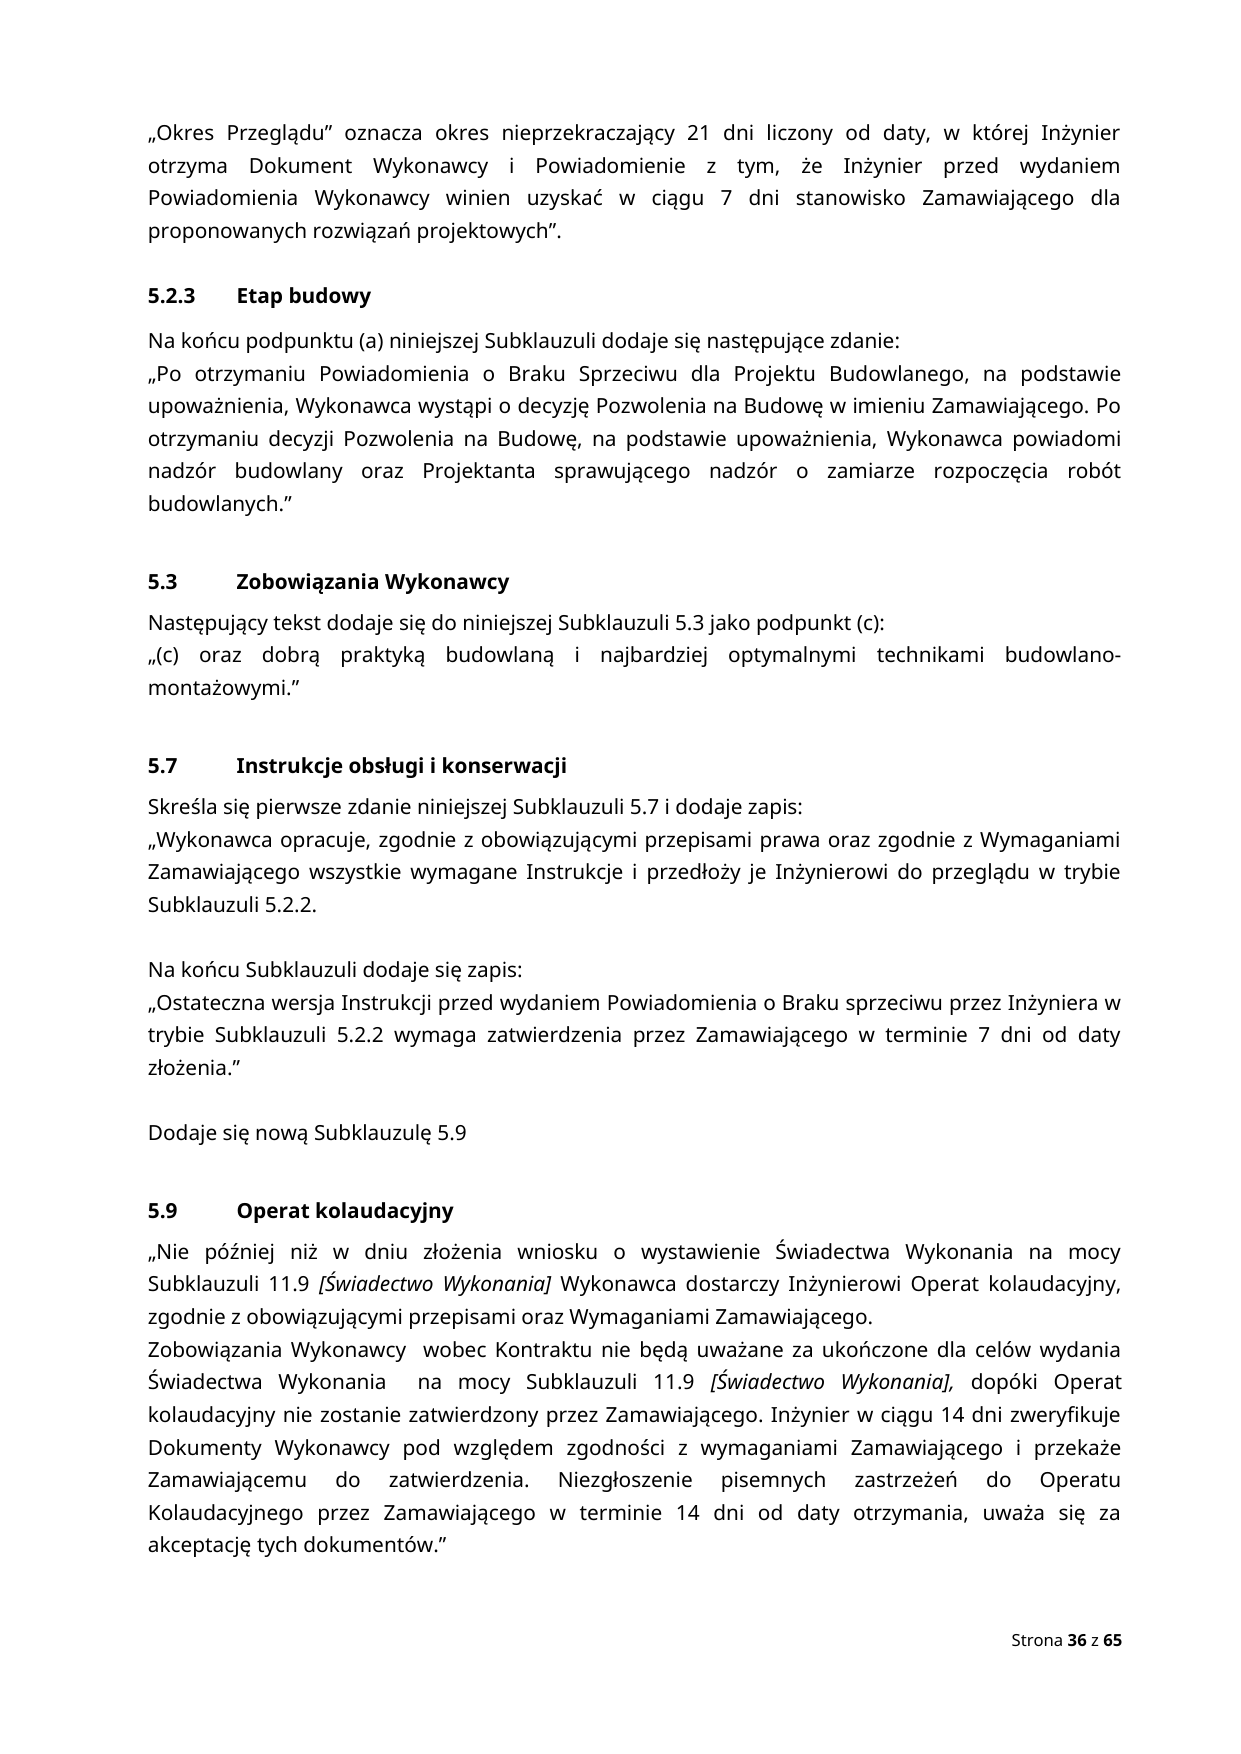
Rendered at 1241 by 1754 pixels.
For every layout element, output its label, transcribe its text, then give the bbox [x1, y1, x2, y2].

text „Okres Przeglądu” oznacza okres nieprzekraczający 21 dni liczony od daty, w której Inżynier otrzyma Dokument Wykonawcy i Powiadomienie z tym, że Inżynier przed wydaniem Powiadomienia Wykonawcy winien uzyskać w ciągu 7 dni stanowisko Zamawiającego dla proponowanych rozwiązań projektowych”. [148, 118, 1122, 244]
text Skreśla się pierwsze zdanie niniejszej Subklauzuli 5.7 i dodaje zapis: [148, 792, 1122, 821]
text Na końcu Subklauzuli dodaje się zapis: [148, 955, 1122, 984]
text Na końcu podpunktu (a) niniejszej Subklauzuli dodaje się następujące zdanie: [148, 326, 1122, 355]
text 5.9 Operat kolaudacyjny [148, 1196, 1122, 1224]
text „Wykonawca opracuje, zgodnie z obowiązującymi przepisami prawa oraz zgodnie z Wymaganiami Zamawiającego wszystkie wymagane Instrukcje i przedłoży je Inżynierowi do przeglądu w trybie Subklauzuli 5.2.2. [148, 825, 1122, 918]
text „(c) oraz dobrą praktyką budowlaną i najbardziej optymalnymi technikami budowlano-montażowymi.” [148, 641, 1122, 734]
text 5.3 Zobowiązania Wykonawcy [148, 567, 1122, 595]
text 5.2.3 Etap budowy [148, 281, 1122, 309]
text Dodaje się nową Subklauzulę 5.9 [148, 1118, 1122, 1147]
text 5.7 Instrukcje obsługi i konserwacji [148, 751, 1122, 780]
text Zobowiązania Wykonawcy wobec Kontraktu nie będą uważane za ukończone dla celów wydania Świadectwa Wykonania na mocy Subklauzuli 11.9 [Świadectwo Wykonania], dopóki Operat kolaudacyjny nie zostanie zatwierdzony przez Zamawiającego. Inżynier w ciągu 14 dni zweryfikuje Dokumenty Wykonawcy pod względem zgodności z wymaganiami Zamawiającego i przekaże Zamawiającemu do zatwierdzenia. Niezgłoszenie pisemnych zastrzeżeń do Operatu Kolaudacyjnego przez Zamawiającego w terminie 14 dni od daty otrzymania, uważa się za akceptację tych dokumentów.” [148, 1335, 1122, 1559]
text „Nie później niż w dniu złożenia wniosku o wystawienie Świadectwa Wykonania na mocy Subklauzuli 11.9 [Świadectwo Wykonania] Wykonawca dostarczy Inżynierowi Operat kolaudacyjny, zgodnie z obowiązującymi przepisami oraz Wymaganiami Zamawiającego. [148, 1237, 1122, 1331]
text Następujący tekst dodaje się do niniejszej Subklauzuli 5.3 jako podpunkt (c): [148, 608, 1122, 636]
text „Ostateczna wersja Instrukcji przed wydaniem Powiadomienia o Braku sprzeciwu przez Inżyniera w trybie Subklauzuli 5.2.2 wymaga zatwierdzenia przez Zamawiającego w terminie 7 dni od daty złożenia.” [148, 988, 1122, 1082]
text „Po otrzymaniu Powiadomienia o Braku Sprzeciwu dla Projektu Budowlanego, na podstawie upoważnienia, Wykonawca wystąpi o decyzję Pozwolenia na Budowę w imieniu Zamawiającego. Po otrzymaniu decyzji Pozwolenia na Budowę, na podstawie upoważnienia, Wykonawca powiadomi nadzór budowlany oraz Projektanta sprawującego nadzór o zamiarze rozpoczęcia robót budowlanych.” [148, 359, 1122, 518]
